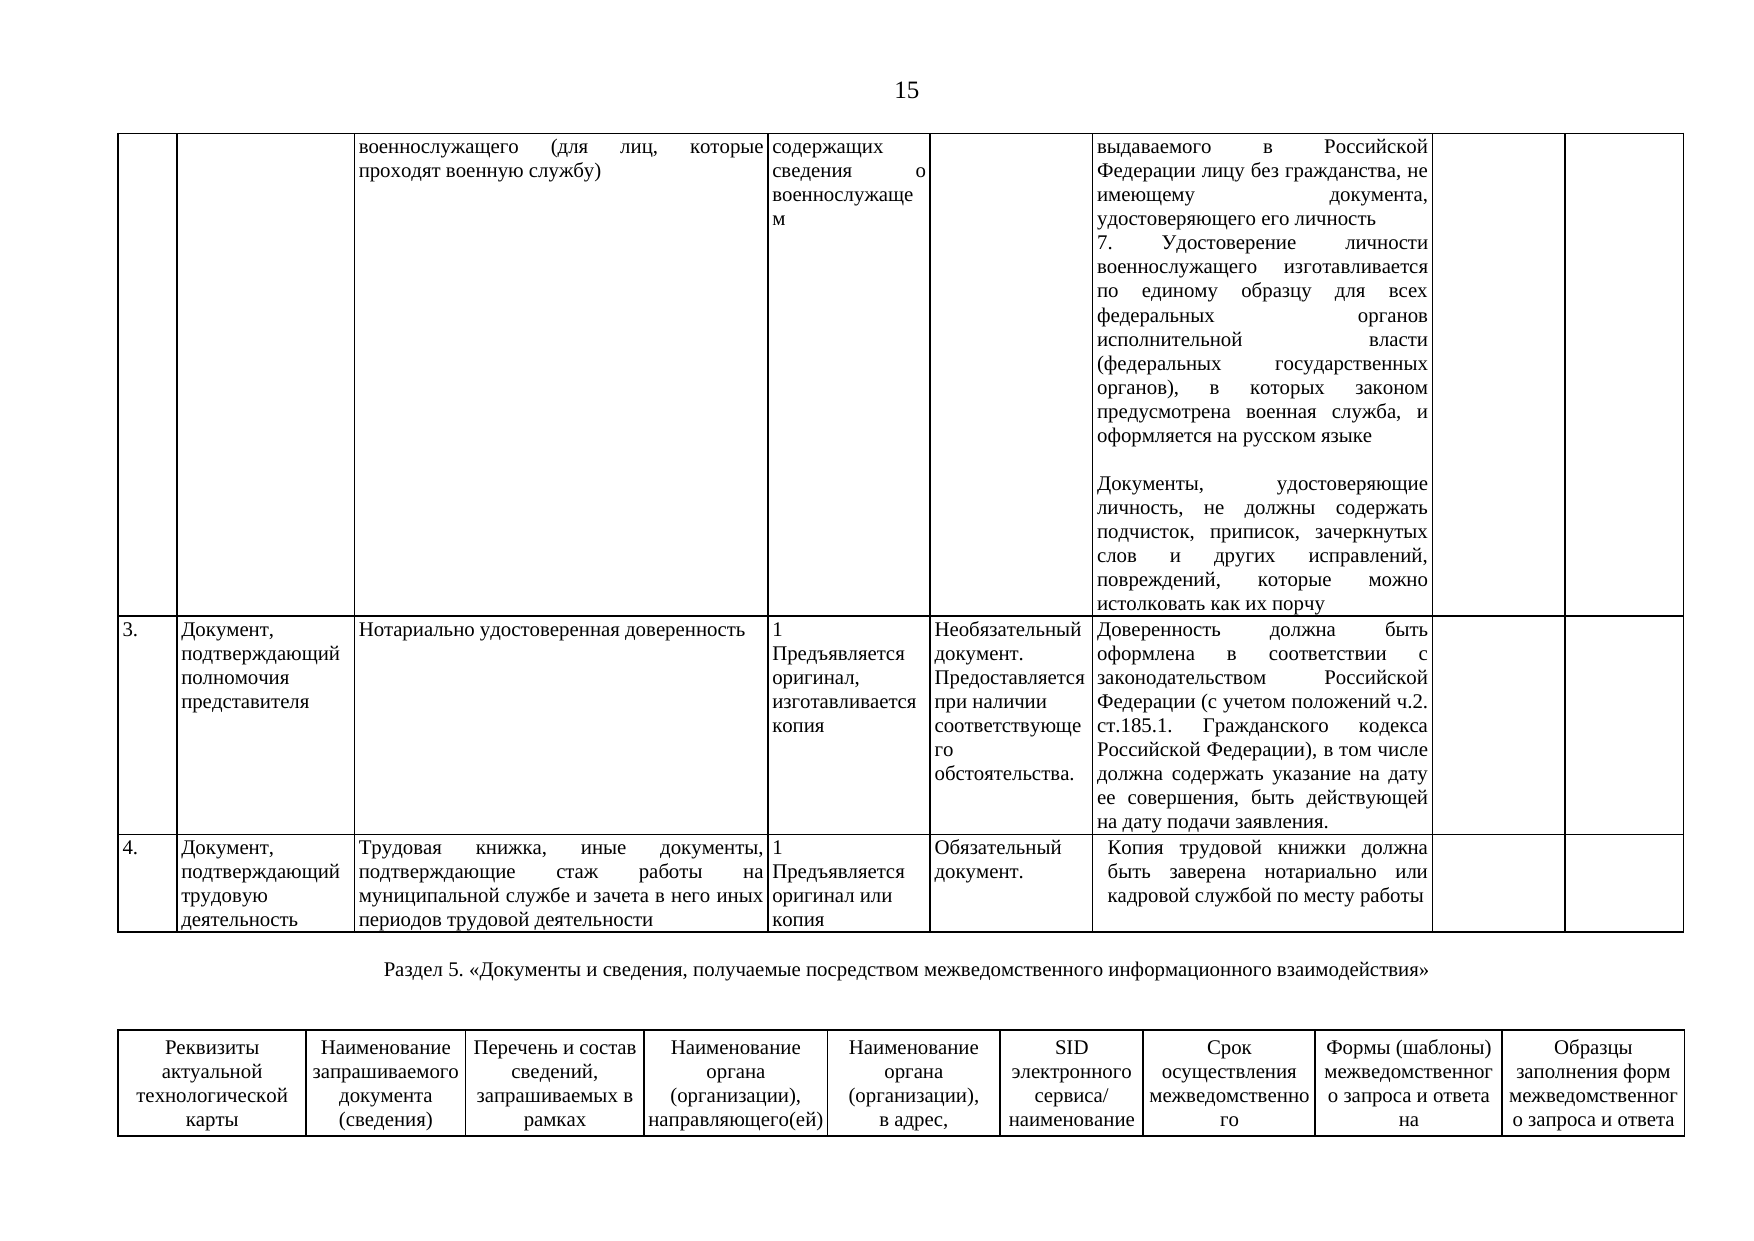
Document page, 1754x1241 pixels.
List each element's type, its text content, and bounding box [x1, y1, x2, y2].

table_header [1144, 1031, 1314, 1135]
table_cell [769, 134, 929, 615]
table_cell [1433, 835, 1564, 931]
table_cell 1 Предъявляется оригинал или копия [769, 835, 929, 931]
table_cell Копия трудовой книжки должна быть заверена нотариально или кадровой службой по месту работы [1093, 835, 1432, 931]
table_cell [1566, 617, 1683, 833]
table_cell [1433, 134, 1564, 615]
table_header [307, 1031, 465, 1135]
table_cell Необязательный документ. Предоставляется при наличии соответствующего обстоятельства. [931, 617, 1092, 833]
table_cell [178, 134, 354, 615]
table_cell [1093, 134, 1432, 615]
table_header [466, 1031, 643, 1135]
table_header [1503, 1031, 1684, 1135]
table_cell [1566, 835, 1683, 931]
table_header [1316, 1031, 1501, 1135]
text Раздел 5. «Документы и сведения, получаемые посредством межведомственного информационного взаимодействия» [118, 957, 1695, 981]
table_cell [355, 134, 767, 615]
table_cell Документ, подтверждающий полномочия представителя [178, 617, 354, 833]
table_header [1001, 1031, 1142, 1135]
table_cell Доверенность должна быть оформлена в соответствии с законодательством Российской Федерации (с учетом положений ч.2. ст.185.1. Гражданского кодекса Российской Федерации), в том числе должна содержать указание на дату ее совершения, быть действующей на дату подачи заявления. [1093, 617, 1432, 833]
table_cell [1566, 134, 1683, 615]
table_cell 1 Предъявляется оригинал, изготавливается копия [769, 617, 929, 833]
table_cell Трудовая книжка, иные документы, подтверждающие стаж работы на муниципальной службе и зачета в него иных периодов трудовой деятельности [355, 835, 767, 931]
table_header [828, 1031, 999, 1135]
table_cell Документ, подтверждающий трудовую деятельность [178, 835, 354, 931]
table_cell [931, 134, 1092, 615]
table_cell 2. [119, 134, 176, 615]
table_cell 3. [119, 617, 176, 833]
table_cell Нотариально удостоверенная доверенность [355, 617, 767, 833]
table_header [645, 1031, 827, 1135]
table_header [119, 1031, 305, 1135]
table_cell Обязательный документ. [931, 835, 1092, 931]
table_cell [1433, 617, 1564, 833]
table_cell 4. [119, 835, 176, 931]
